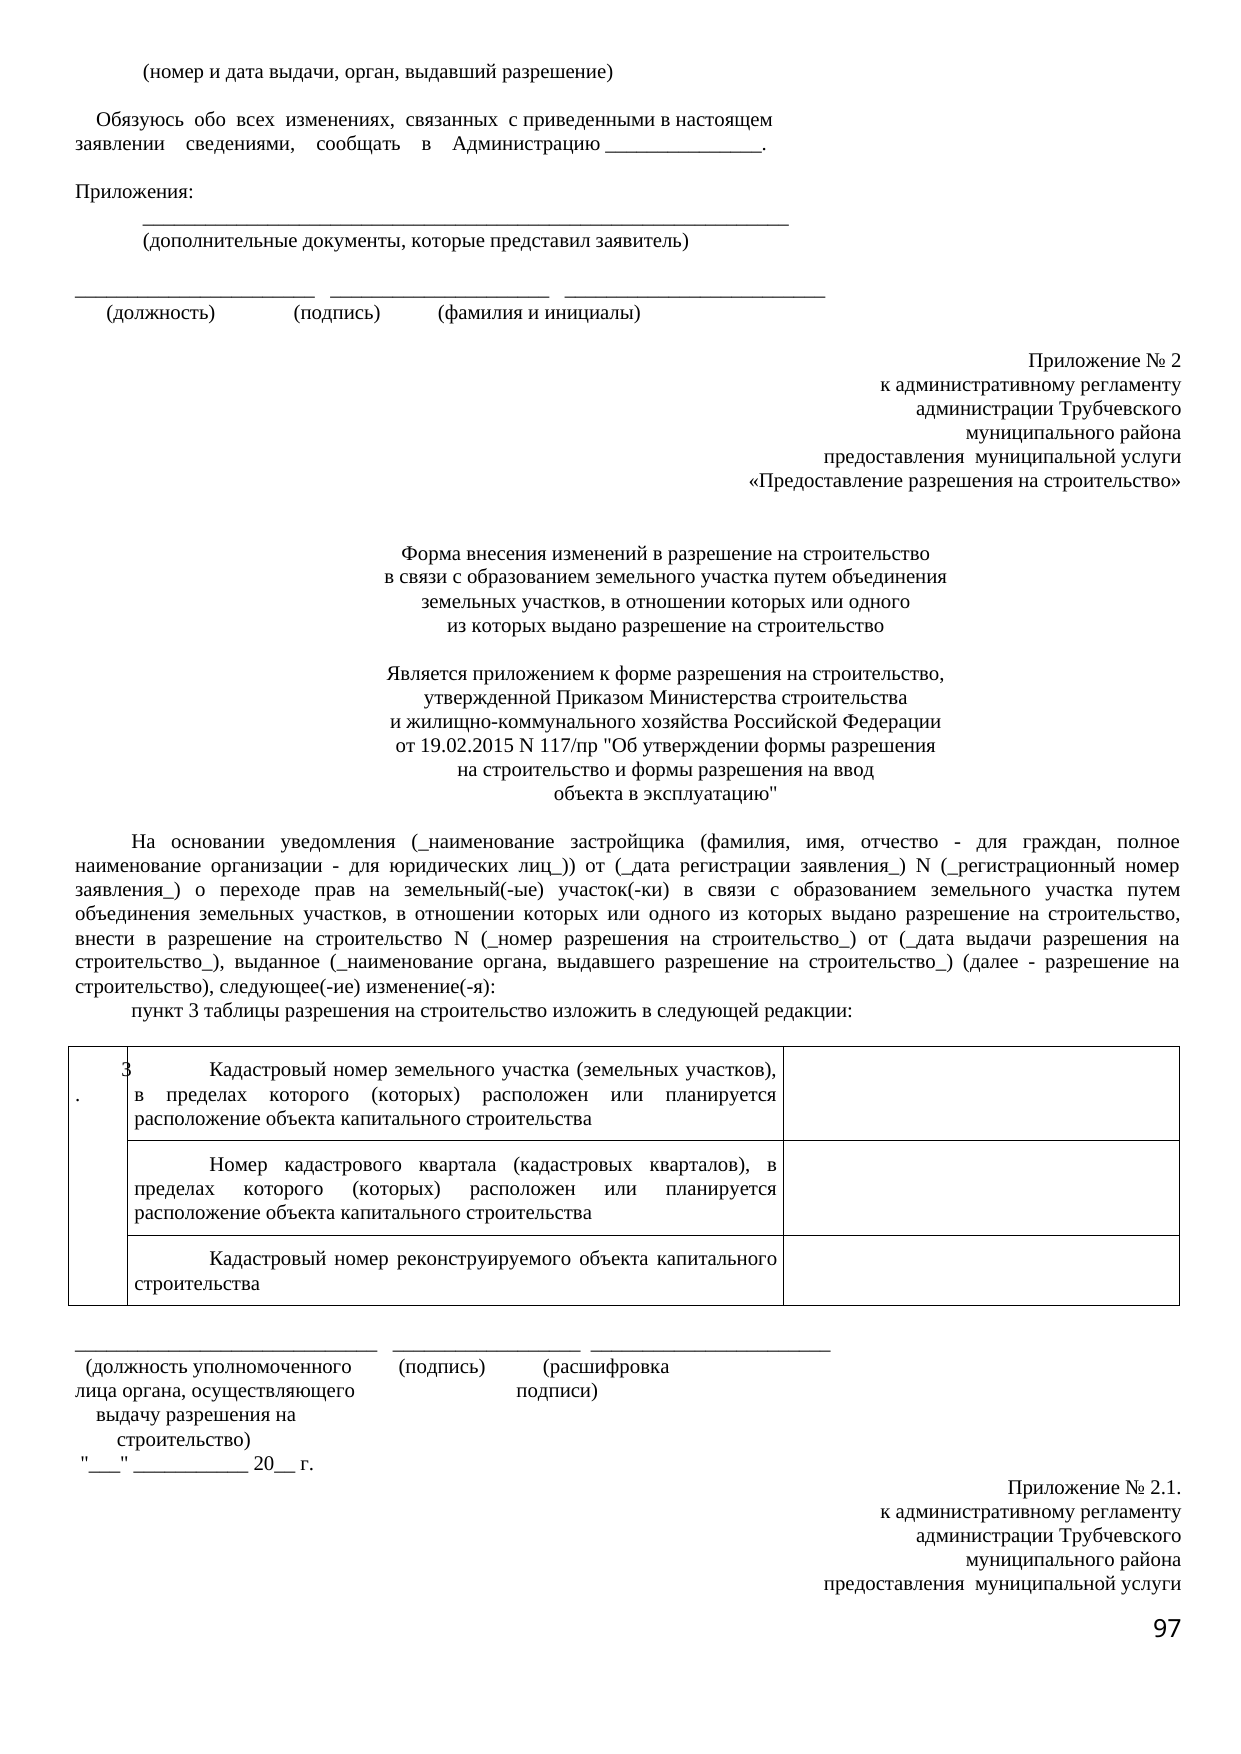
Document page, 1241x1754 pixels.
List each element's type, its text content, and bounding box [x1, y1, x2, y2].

text _______________________ _____________________ _________________________ [75, 276, 1181, 300]
text муниципального района [75, 420, 1181, 444]
text На основании уведомления (_наименование застройщика (фамилия, имя, отчество - для граждан, полное наименование организации - для юридических лиц_)) от (_дата регистрации заявления_) N (_регистрационный номер заявления_) о переходе прав на земельный(-ые) участок(-ки) в связи с образованием земельного участка путем объединения земельных участков, в отношении которых или одного из которых выдано разрешение на строительство, внести в разрешение на строительство N (_номер разрешения на строительство_) от (_дата выдачи разрешения на строительство_), выданное (_наименование органа, выдавшего разрешение на строительство_) (далее - разрешение на строительство), следующее(-ие) изменение(-я): [75, 829, 1181, 998]
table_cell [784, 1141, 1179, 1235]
text в связи с образованием земельного участка путем объединения [75, 564, 1181, 588]
text (дополнительные документы, которые представил заявитель) [75, 228, 1181, 252]
text Форма внесения изменений в разрешение на строительство [75, 540, 1181, 564]
text _____________________________ __________________ _______________________ [75, 1330, 1181, 1354]
text «Предоставление разрешения на строительство» [75, 468, 1181, 492]
text и жилищно-коммунального хозяйства Российской Федерации [75, 709, 1181, 733]
text к административному регламенту [75, 1499, 1181, 1523]
text Приложение № 2.1. [75, 1474, 1181, 1499]
text муниципального района [75, 1547, 1181, 1571]
text заявлении сведениями, сообщать в Администрацию _______________. [75, 131, 1181, 155]
text Обязуюсь обо всех изменениях, связанных с приведенными в настоящем [75, 107, 1181, 131]
text предоставления муниципальной услуги [75, 1571, 1181, 1595]
text земельных участков, в отношении которых или одного [75, 588, 1181, 613]
text от 19.02.2015 N 117/пр "Об утверждении формы разрешения [75, 733, 1181, 757]
text администрации Трубчевского [75, 1523, 1181, 1547]
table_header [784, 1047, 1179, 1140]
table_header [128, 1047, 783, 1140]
text объекта в эксплуатацию" [75, 781, 1181, 805]
text ______________________________________________________________ [75, 203, 1181, 228]
text Приложения: [75, 179, 1181, 203]
text (должность) (подпись) (фамилия и инициалы) [75, 300, 1181, 324]
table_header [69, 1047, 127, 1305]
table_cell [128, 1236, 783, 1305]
text "___" ___________ 20__ г. [75, 1451, 1181, 1474]
text выдачу разрешения на [75, 1402, 1181, 1426]
text пункт 3 таблицы разрешения на строительство изложить в следующей редакции: [75, 998, 1181, 1022]
text предоставления муниципальной услуги [75, 444, 1181, 468]
text утвержденной Приказом Министерства строительства [75, 685, 1181, 709]
text Является приложением к форме разрешения на строительство, [75, 661, 1181, 685]
text (должность уполномоченного (подпись) (расшифровка [75, 1354, 1181, 1378]
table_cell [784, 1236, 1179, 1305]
text лица органа, осуществляющего подписи) [75, 1378, 1181, 1402]
text (номер и дата выдачи, орган, выдавший разрешение) [75, 59, 1181, 83]
text администрации Трубчевского [75, 396, 1181, 420]
text строительство) [75, 1426, 1181, 1451]
text к административному регламенту [75, 372, 1181, 396]
text Приложение № 2 [75, 348, 1181, 372]
text из которых выдано разрешение на строительство [75, 613, 1181, 637]
text на строительство и формы разрешения на ввод [75, 757, 1181, 781]
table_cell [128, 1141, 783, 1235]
